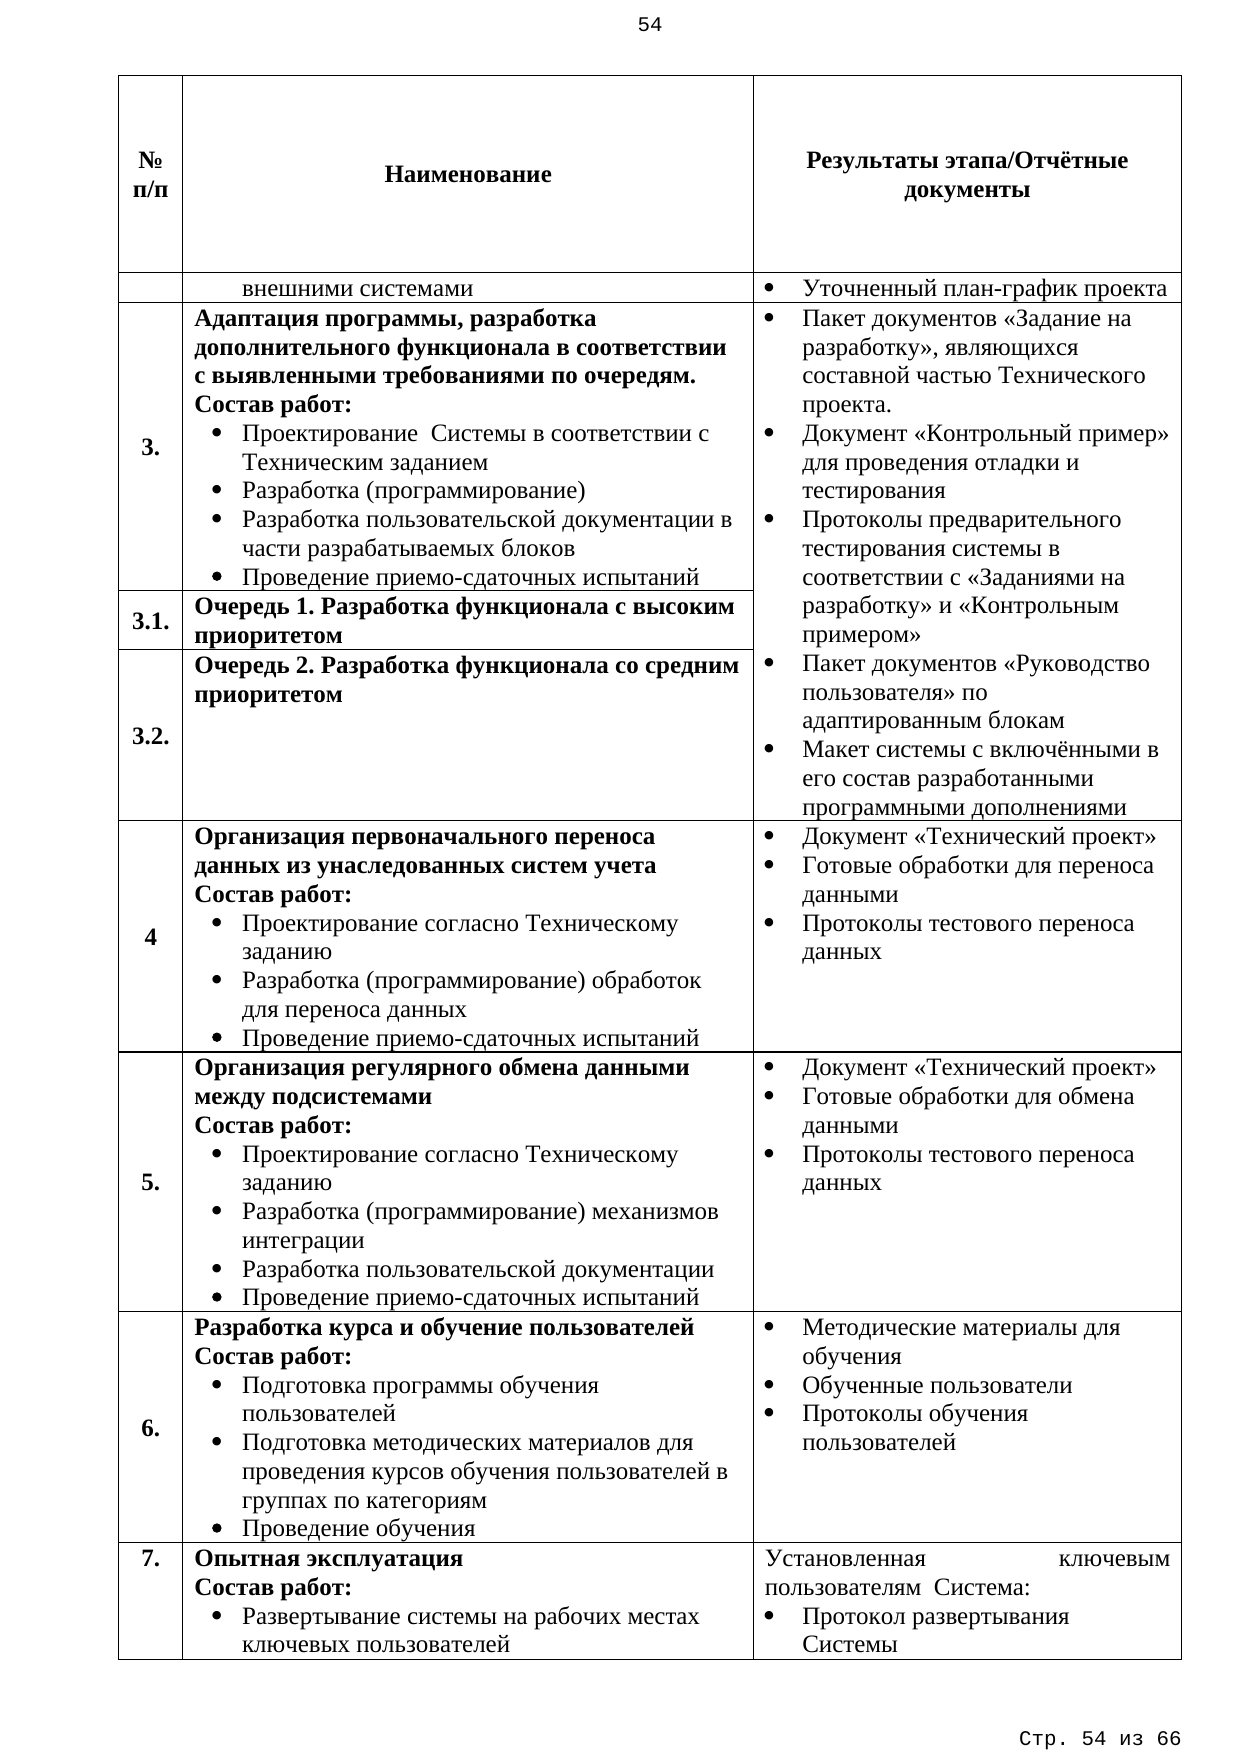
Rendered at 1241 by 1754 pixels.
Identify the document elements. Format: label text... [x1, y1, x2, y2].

table_cell Очередь 1. Разработка функционала с высоким приоритетом [183, 591, 753, 649]
table_cell Разработка курса и обучение пользователей Состав работ: Подготовка программы обучения пользователей Подготовка методических материалов для проведения курсов обучения пользователей в группах по категориям Проведение обучения [183, 1312, 753, 1542]
table_cell Организация регулярного обмена данными между подсистемами Состав работ: Проектирование согласно Техническому заданию Разработка (программирование) механизмов интеграции Разработка пользовательской документации Проведение приемо-сдаточных испытаний [183, 1053, 753, 1311]
table_cell Документ «Технический проект» Готовые обработки для обмена данными Протоколы тестового переноса данных [754, 1053, 1181, 1311]
table_cell 6. [119, 1312, 182, 1542]
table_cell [754, 1543, 1181, 1659]
table_cell 5. [119, 1053, 182, 1311]
table_cell 7. [119, 1543, 182, 1659]
table_cell 4 [119, 821, 182, 1051]
table_cell 3.1. [119, 591, 182, 649]
table_cell 3.2. [119, 650, 182, 820]
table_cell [754, 273, 1181, 302]
table_cell Адаптация программы, разработка дополнительного функционала в соответствии с выявленными требованиями по очередям. Состав работ: Проектирование Системы в соответствии с Техническим заданием Разработка (программирование) Разработка пользовательской документации в части разрабатываемых блоков Проведение приемо-сдаточных испытаний [183, 303, 753, 590]
table_header Наименование [183, 76, 753, 272]
table_cell 3. [119, 303, 182, 590]
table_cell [183, 273, 753, 302]
table_cell 2. [119, 273, 182, 302]
table_header Результаты этапа/Отчётные документы [754, 76, 1181, 272]
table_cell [183, 1543, 753, 1659]
table_cell Организация первоначального переноса данных из унаследованных систем учета Состав работ: Проектирование согласно Техническому заданию Разработка (программирование) обработок для переноса данных Проведение приемо-сдаточных испытаний [183, 821, 753, 1051]
table_cell Очередь 2. Разработка функционала со средним приоритетом [183, 650, 753, 820]
table_cell Документ «Технический проект» Готовые обработки для переноса данными Протоколы тестового переноса данных [754, 821, 1181, 1051]
table_header № п/п [119, 76, 182, 272]
table_cell Пакет документов «Задание на разработку», являющихся составной частью Технического проекта. Документ «Контрольный пример» для проведения отладки и тестирования Протоколы предварительного тестирования системы в соответствии с «Заданиями на разработку» и «Контрольным примером» Пакет документов «Руководство пользователя» по адаптированным блокам Макет системы с включёнными в его состав разработанными программными дополнениями [754, 303, 1181, 820]
table_cell Методические материалы для обучения Обученные пользователи Протоколы обучения пользователей [754, 1312, 1181, 1542]
